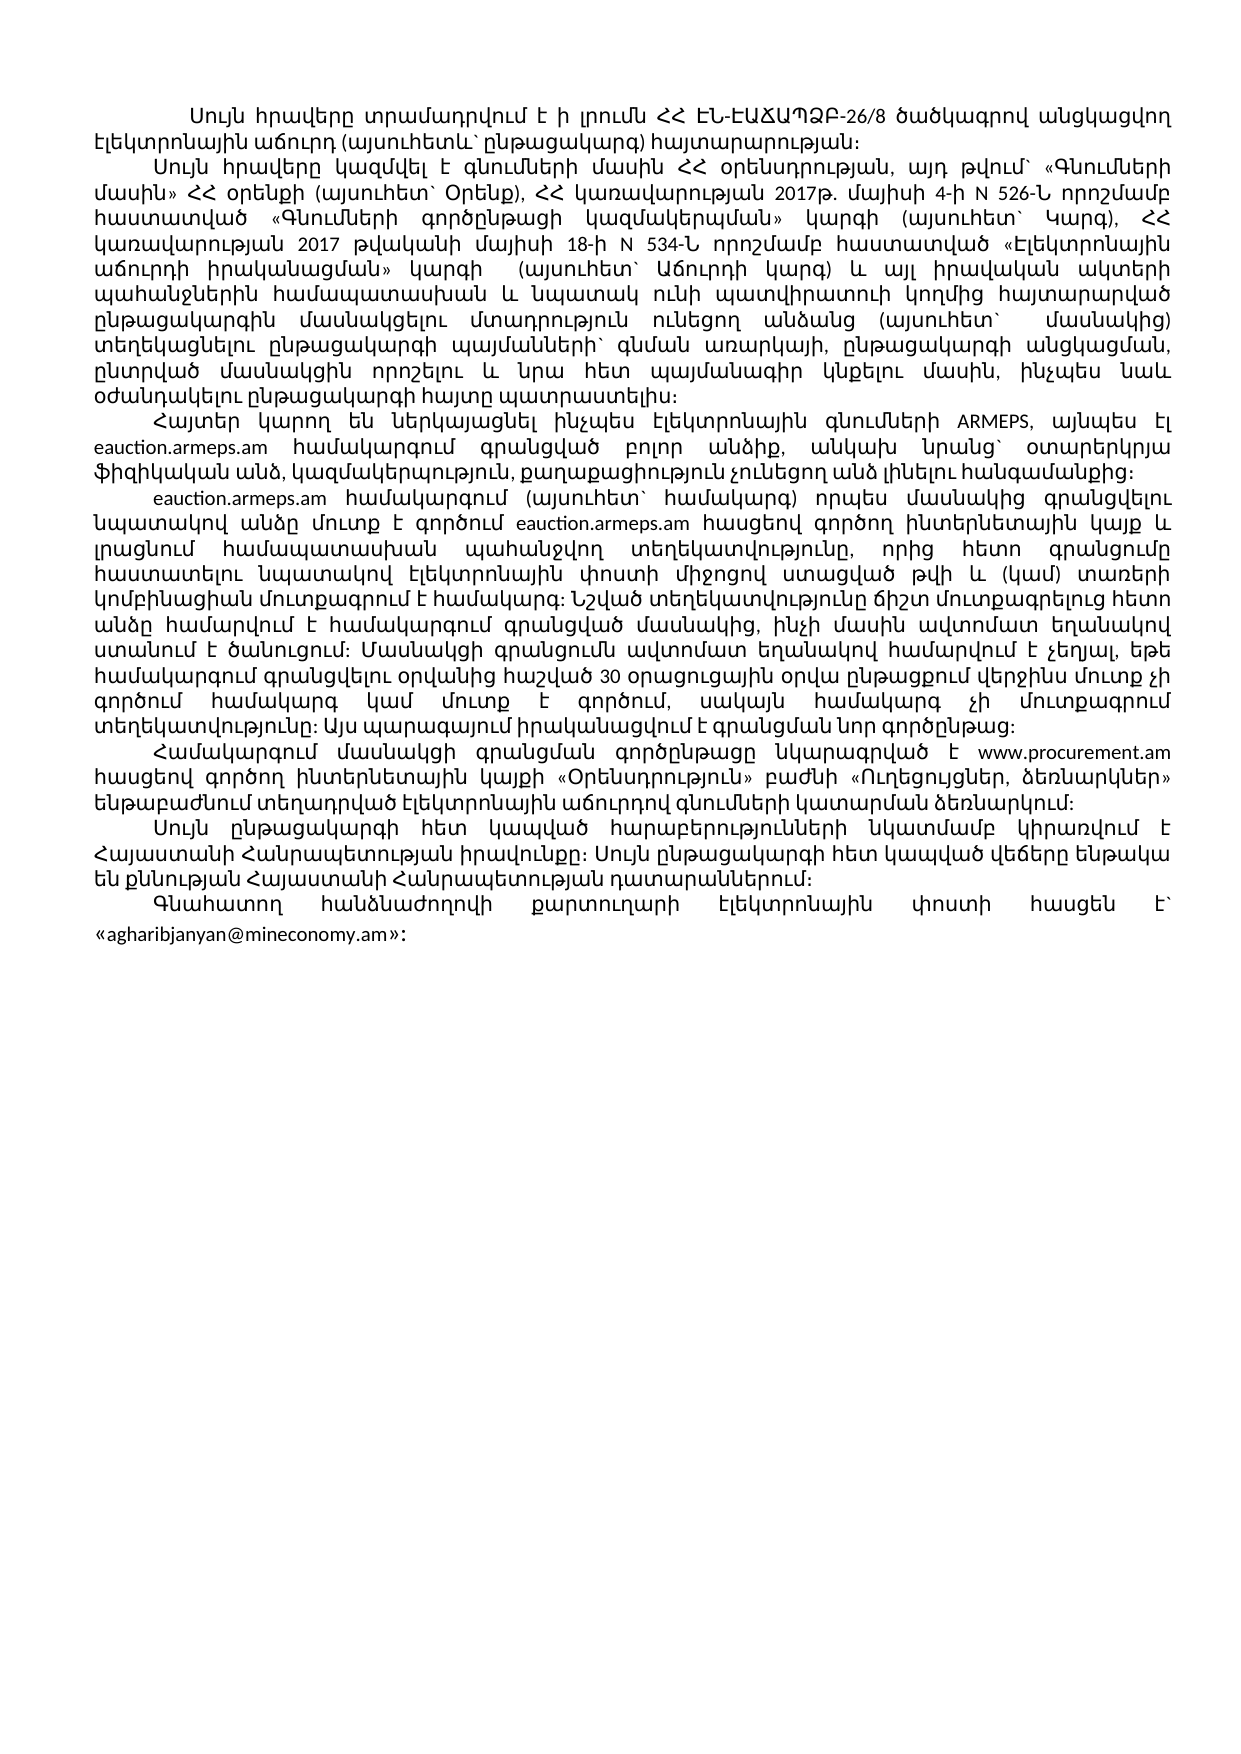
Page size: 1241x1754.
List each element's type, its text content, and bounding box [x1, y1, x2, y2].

text Համակարգում մասնակցի գրանցման գործընթացը նկարագրված է www.procurement.am հասցեով գործող ինտերնետային կայքի «Օրենսդրություն» բաժնի «Ուղեցույցներ, ձեռնարկներ» ենթաբաժնում տեղադրված էլեկտրոնային աճուրդով գնումների կատարման ձեռնարկում: [94, 739, 1171, 815]
text eauction.armeps.am համակարգում (այսուհետ` համակարգ) որպես մասնակից գրանցվելու նպատակով անձը մուտք է գործում eauction.armeps.am հասցեով գործող ինտերնետային կայք և լրացնում համապատասխան պահանջվող տեղեկատվությունը, որից հետո գրանցումը հաստատելու նպատակով էլեկտրոնային փոստի միջոցով ստացված թվի և (կամ) տառերի կոմբինացիան մուտքագրում է համակարգ: Նշված տեղեկատվությունը ճիշտ մուտքագրելուց հետո անձը համարվում է համակարգում գրանցված մասնակից, ինչի մասին ավտոմատ եղանակով ստանում է ծանուցում: Մասնակցի գրանցումն ավտոմատ եղանակով համարվում է չեղյալ, եթե համակարգում գրանցվելու օրվանից հաշված 30 օրացուցային օրվա ընթացքում վերջինս մուտք չի գործում համակարգ կամ մուտք է գործում, սակայն համակարգ չի մուտքագրում տեղեկատվությունը: Այս պարագայում իրականացվում է գրանցման նոր գործընթաց: [94, 485, 1171, 739]
text Սույն հրավերը տրամադրվում է ի լրումն ՀՀ ԷՆ-ԷԱՃԱՊՁԲ-26/8 ծածկագրով անցկացվող էլեկտրոնային աճուրդ (այսուհետև` ընթացակարգ) հայտարարության։ [94, 104, 1171, 154]
text Հայտեր կարող են ներկայացնել ինչպես էլեկտրոնային գնումների ARMEPS, այնպես էլ eauction.armeps.am համակարգում գրանցված բոլոր անձիք, անկախ նրանց` օտարերկրյա ֆիզիկական անձ, կազմակերպություն, քաղաքացիություն չունեցող անձ լինելու հանգամանքից։ [94, 409, 1171, 485]
text Սույն հրավերը կազմվել է գնումների մասին ՀՀ օրենսդրության, այդ թվում` «Գնումների մասին» ՀՀ օրենքի (այսուհետ` Օրենք), ՀՀ կառավարության 2017թ. մայիսի 4-ի N 526-Ն որոշմամբ հաստատված «Գնումների գործընթացի կազմակերպման» կարգի (այսուհետ` Կարգ), ՀՀ կառավարության 2017 թվականի մայիսի 18-ի N 534-Ն որոշմամբ հաստատված «Էլեկտրոնային աճուրդի իրականացման» կարգի (այսուհետ` Աճուրդի կարգ) և այլ իրավական ակտերի պահանջներին համապատասխան և նպատակ ունի պատվիրատուի կողմից հայտարարված ընթացակարգին մասնակցելու մտադրություն ունեցող անձանց (այսուհետ` մասնակից) տեղեկացնելու ընթացակարգի պայմանների` գնման առարկայի, ընթացակարգի անցկացման, ընտրված մասնակցին որոշելու և նրա հետ պայմանագիր կնքելու մասին, ինչպես նաև օժանդակելու ընթացակարգի հայտը պատրաստելիս։ [94, 154, 1171, 409]
text Գնահատող հանձնաժողովի քարտուղարի էլեկտրոնային փոստի հասցեն է` «agharibjanyan@mineconomy.am»: [94, 892, 1171, 948]
text Սույն ընթացակարգի հետ կապված հարաբերությունների նկատմամբ կիրառվում է Հայաստանի Հանրապետության իրավունքը։ Սույն ընթացակարգի հետ կապված վեճերը ենթակա են քննության Հայաստանի Հանրապետության դատարաններում։ [94, 815, 1171, 892]
